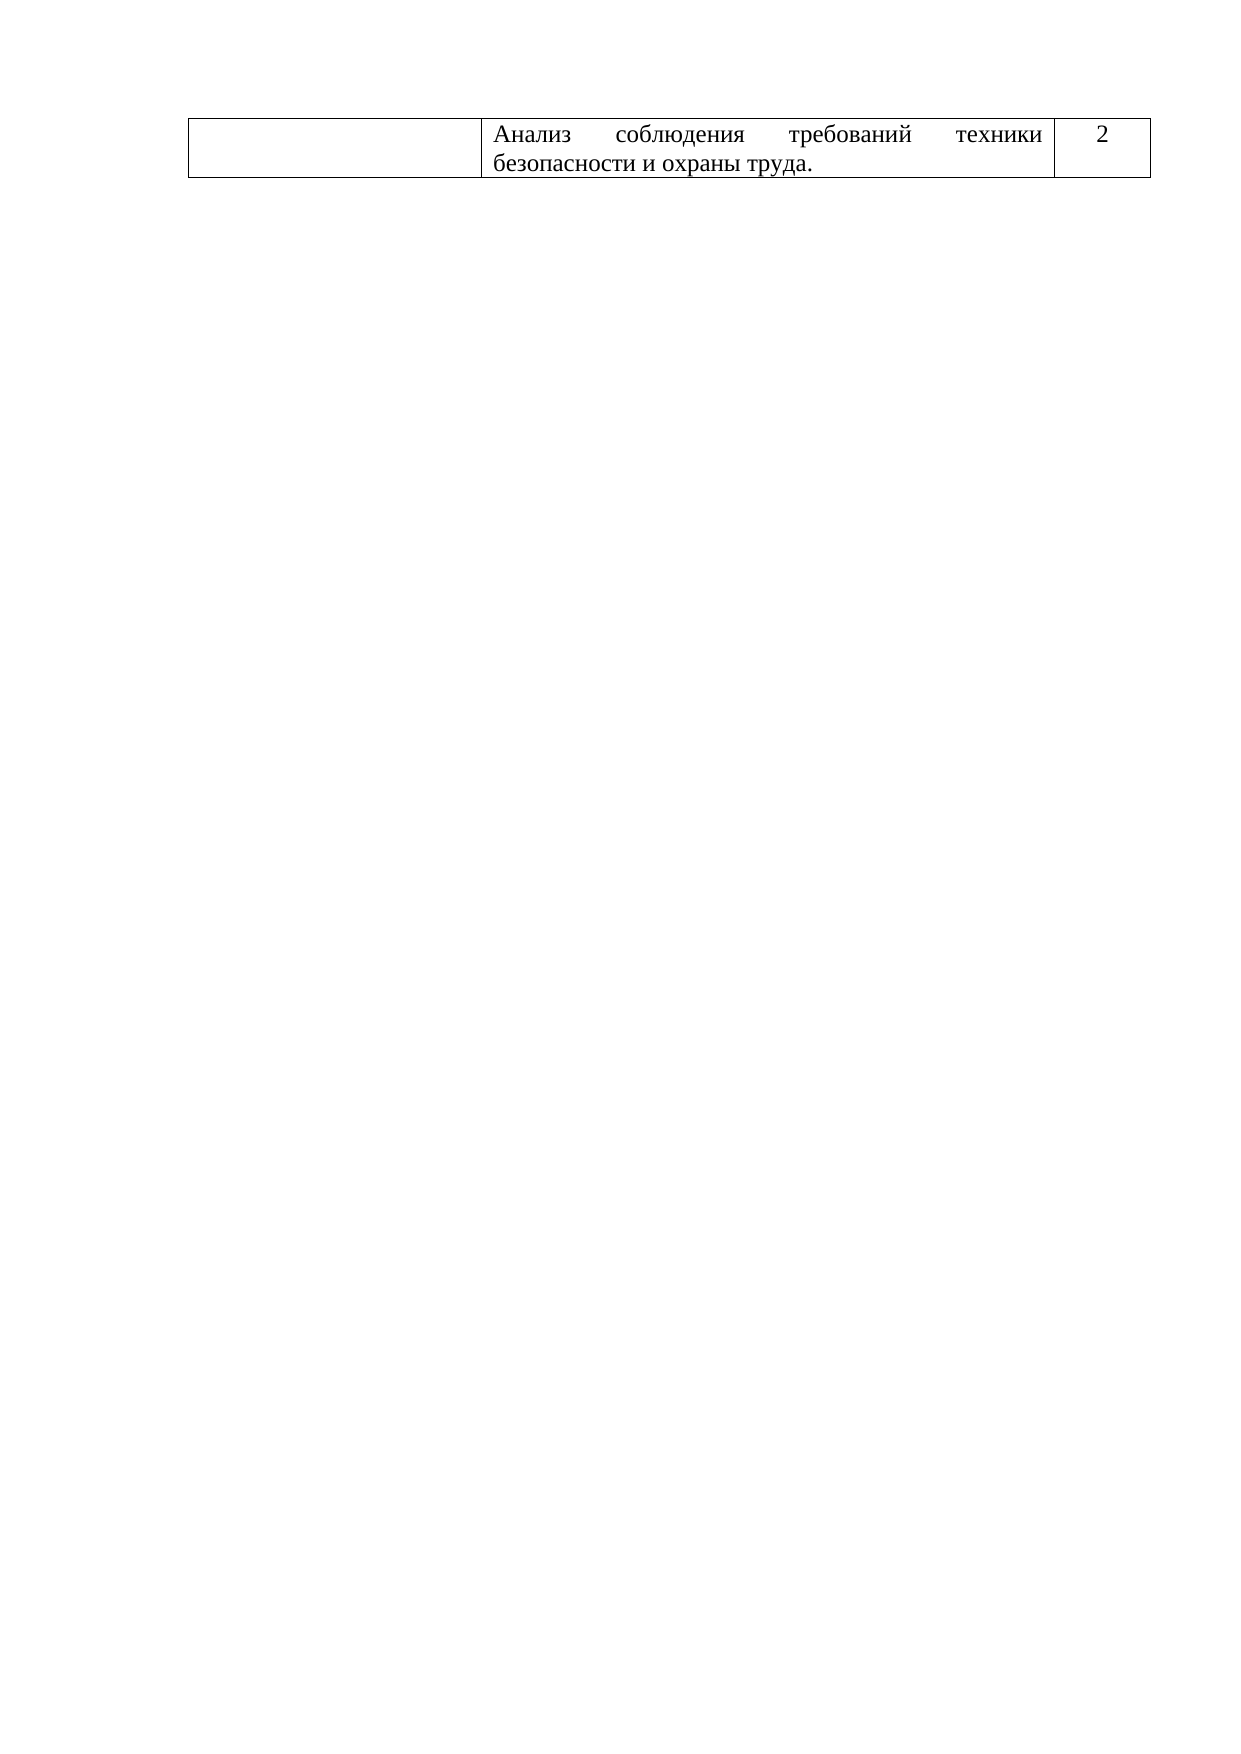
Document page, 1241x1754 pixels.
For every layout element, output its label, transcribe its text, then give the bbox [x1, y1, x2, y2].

table_cell 2 [1055, 119, 1150, 177]
table_cell Анализ соблюдения требований техники безопасности и охраны труда. [482, 119, 1054, 177]
